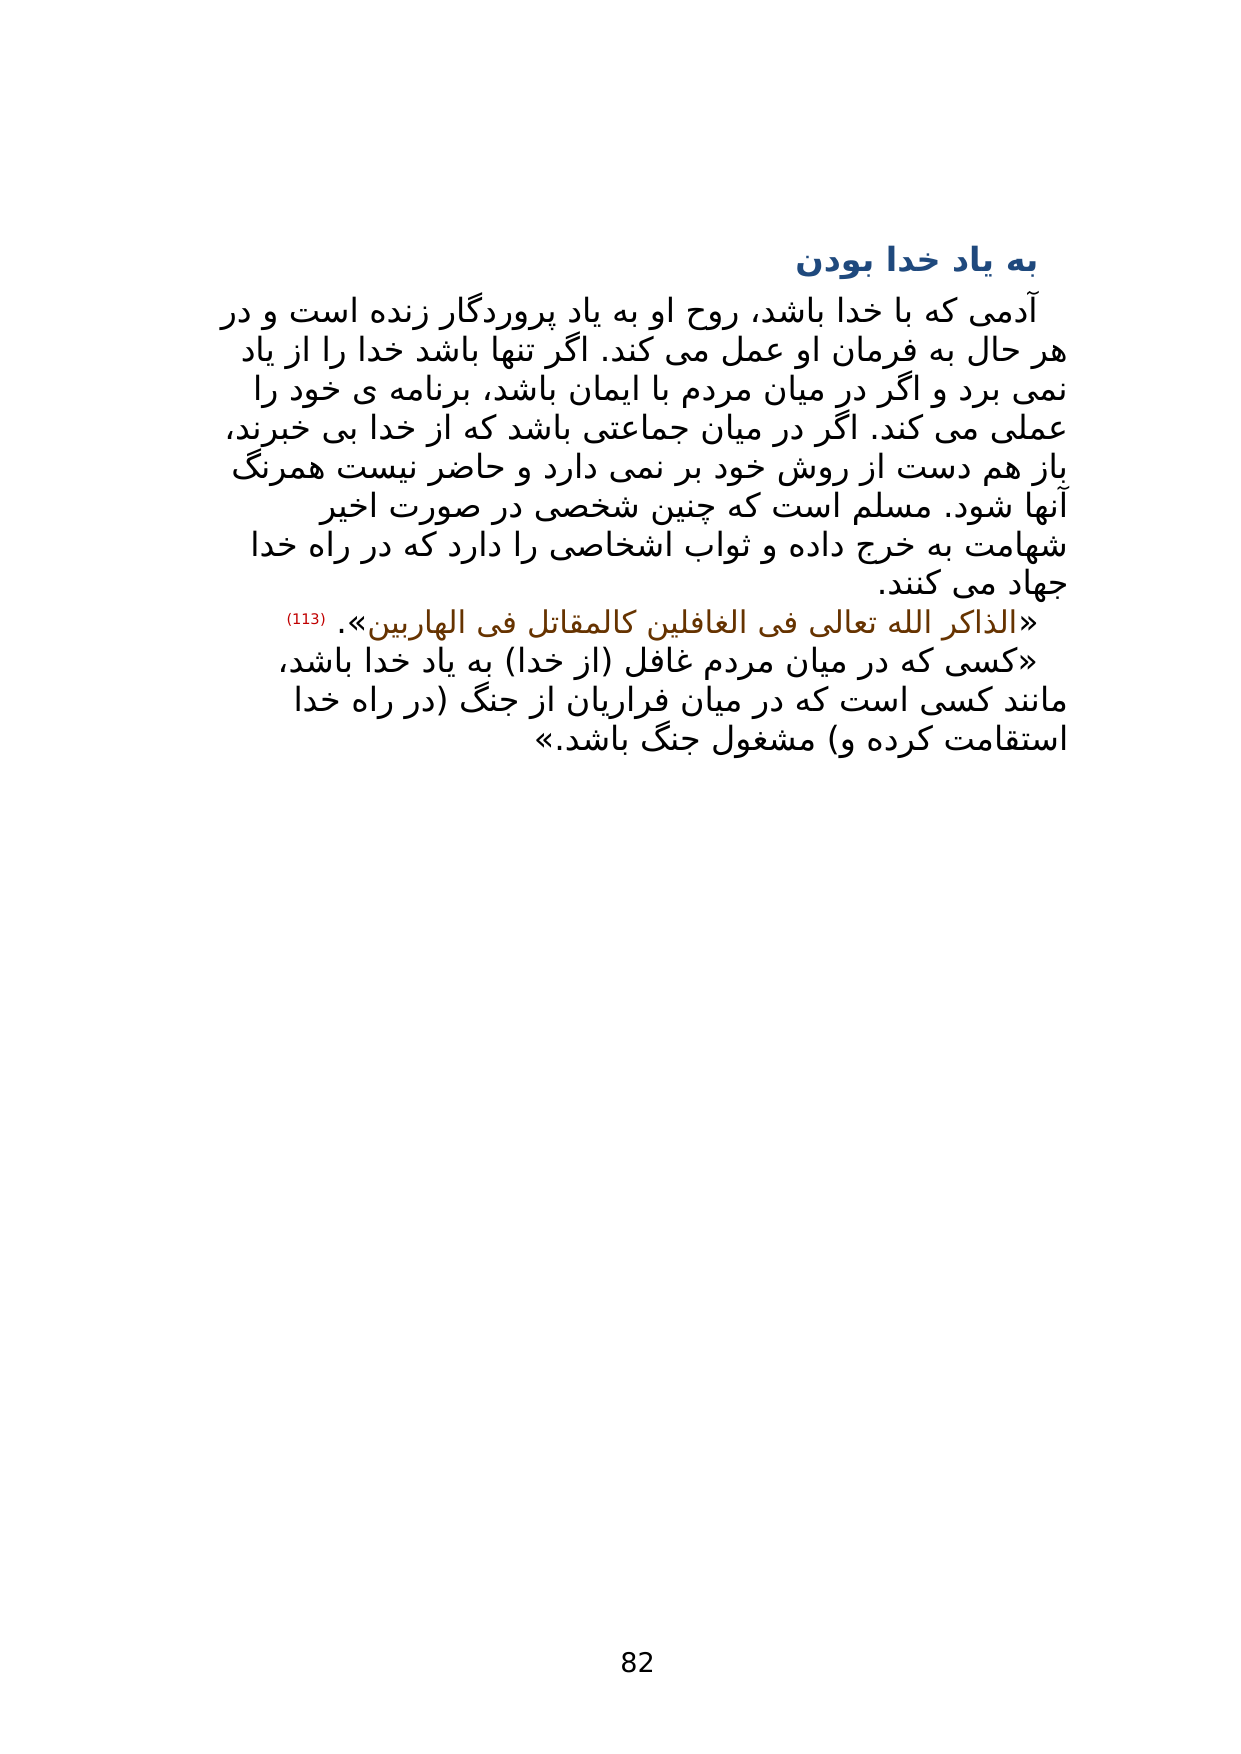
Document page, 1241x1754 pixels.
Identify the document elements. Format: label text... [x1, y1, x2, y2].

text «الذاکر الله تعالی فی الغافلین کالمقاتل فی الهاربین». (113) [206, 603, 1069, 642]
subtitle به یاد خدا بودن [206, 241, 1069, 279]
text «کسی که در میان مردم غافل (از خدا) به یاد خدا باشد، مانند کسی است که در میان فراریان از جنگ (در راه خدا استقامت کرده و) مشغول جنگ باشد.» [206, 642, 1069, 758]
text آدمی که با خدا باشد، روح او به یاد پروردگار زنده است و در هر حال به فرمان او عمل می کند. اگر تنها باشد خدا را از یاد نمی برد و اگر در میان مردم با ایمان باشد، برنامه ی خود را عملی می کند. اگر در میان جماعتی باشد که از خدا بی خبرند، باز هم دست از روش خود بر نمی دارد و حاضر نیست همرنگ آنها شود. مسلم است که چنین شخصی در صورت اخیر شهامت به خرج داده و ثواب اشخاصی را دارد که در راه خدا جهاد می کنند. [206, 292, 1069, 603]
